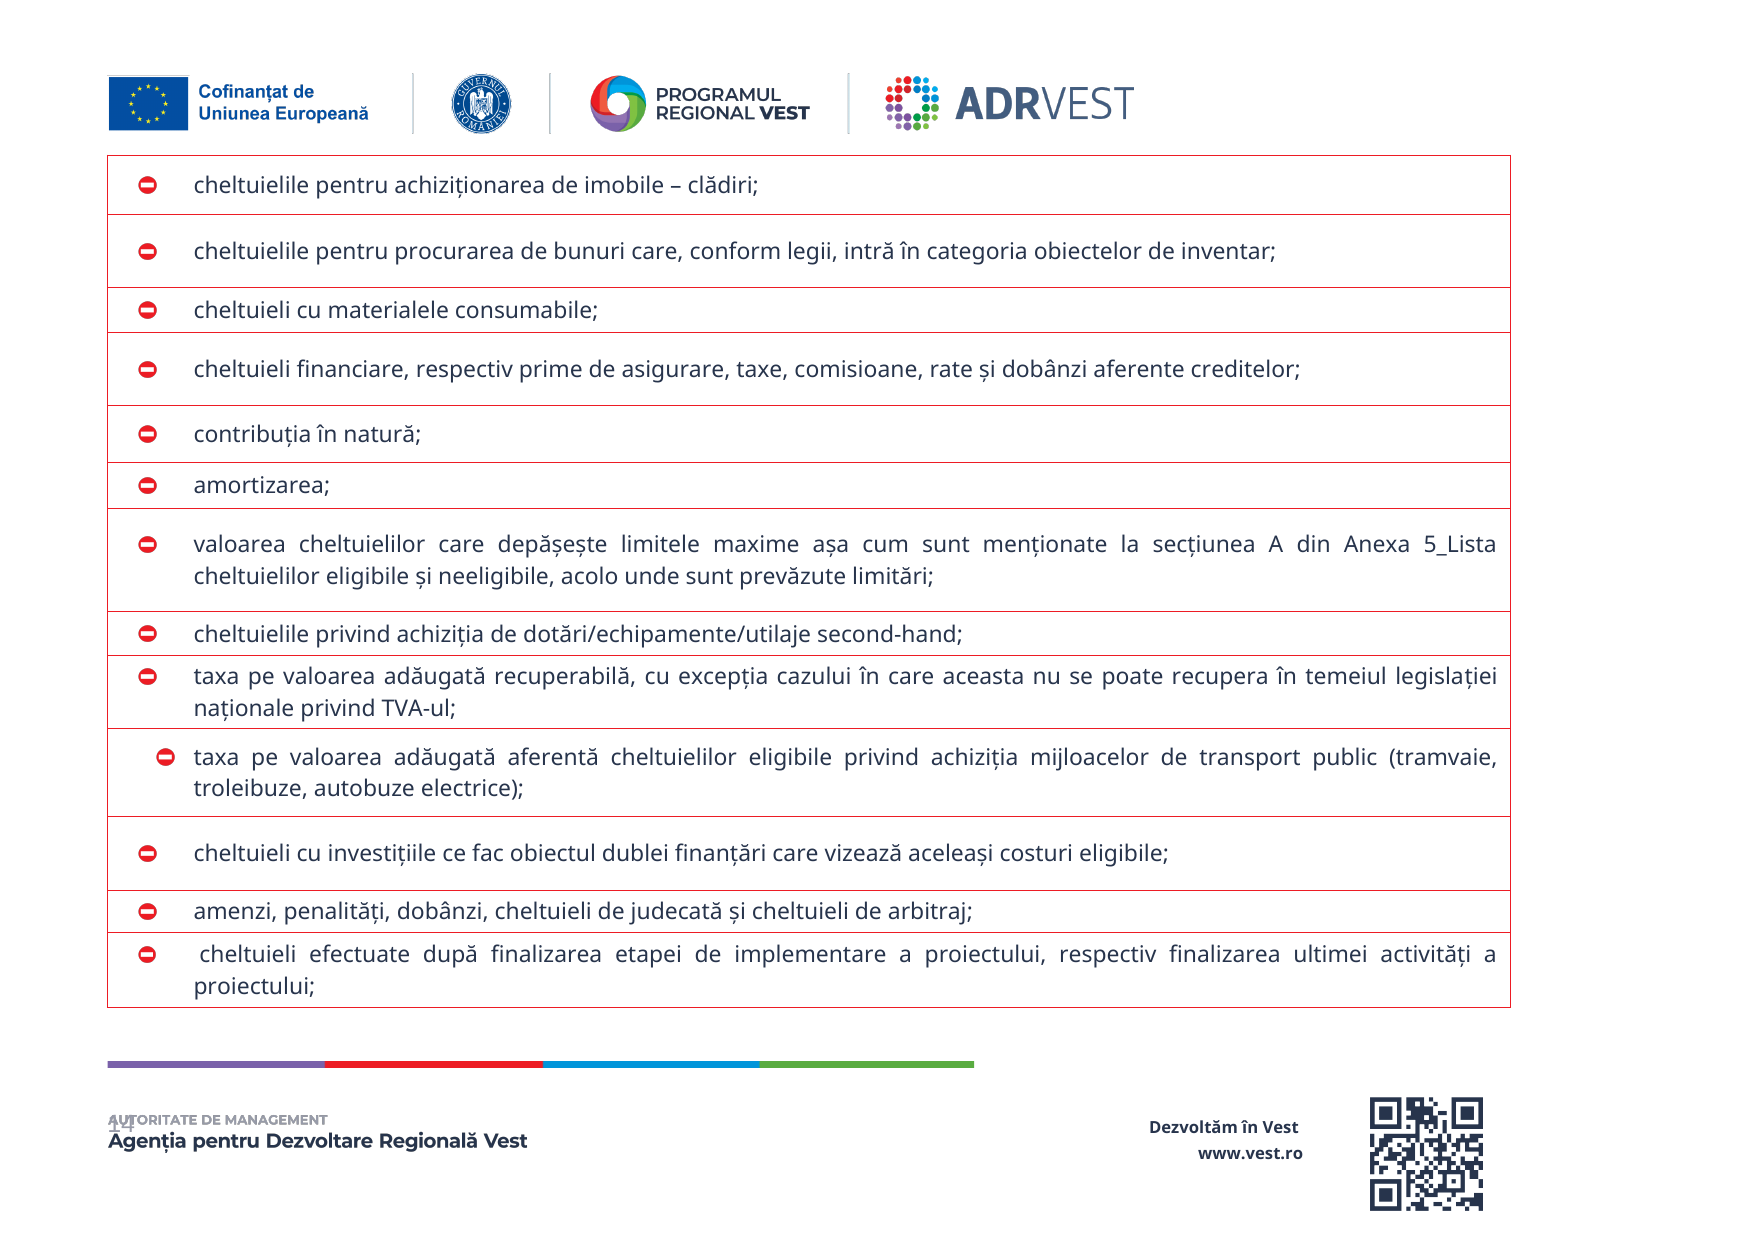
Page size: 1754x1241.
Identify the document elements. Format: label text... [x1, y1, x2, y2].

picture [138, 625, 157, 642]
table_cell cheltuielile pentru achiziționarea de imobile – clădiri; [108, 156, 1510, 214]
table_cell cheltuieli cu investițiile ce fac obiectul dublei finanțări care vizează aceleași costuri eligibile; [108, 817, 1510, 889]
picture [138, 903, 157, 920]
picture [107, 73, 1134, 134]
picture [138, 845, 157, 862]
table_cell contribuția în natură; [108, 406, 1510, 461]
table_cell cheltuieli efectuate după finalizarea etapei de implementare a proiectului, respectiv finalizarea ultimei activități a proiectului; [108, 933, 1510, 1007]
picture [138, 536, 157, 553]
table_cell cheltuieli cu materialele consumabile; [108, 288, 1510, 332]
table_cell cheltuieli financiare, respectiv prime de asigurare, taxe, comisioane, rate și dobânzi aferente creditelor; [108, 333, 1510, 405]
picture [138, 946, 156, 963]
table_cell taxa pe valoarea adăugată recuperabilă, cu excepţia cazului în care aceasta nu se poate recupera în temeiul legislaţiei naţionale privind TVA-ul; [108, 656, 1510, 728]
picture [156, 748, 175, 766]
picture [138, 301, 157, 319]
table_cell taxa pe valoarea adăugată aferentă cheltuielilor eligibile privind achiziția mijloacelor de transport public (tramvaie, troleibuze, autobuze electrice); [108, 729, 1510, 816]
picture [1361, 1088, 1492, 1220]
picture [138, 477, 157, 494]
picture [138, 176, 157, 194]
picture [138, 668, 157, 685]
picture [138, 243, 157, 260]
table_cell valoarea cheltuielilor care depășește limitele maxime așa cum sunt menționate la secțiunea A din Anexa 5_Lista cheltuielilor eligibile și neeligibile, acolo unde sunt prevăzute limitări; [108, 509, 1510, 611]
table_cell amortizarea; [108, 463, 1510, 508]
picture [138, 361, 157, 378]
table_cell amenzi, penalități, dobânzi, cheltuieli de judecată şi cheltuieli de arbitraj; [108, 891, 1510, 932]
table_cell cheltuielile pentru procurarea de bunuri care, conform legii, intră în categoria obiectelor de inventar; [108, 215, 1510, 287]
table_cell cheltuielile privind achiziția de dotări/echipamente/utilaje second-hand; [108, 612, 1510, 655]
picture [138, 425, 157, 443]
